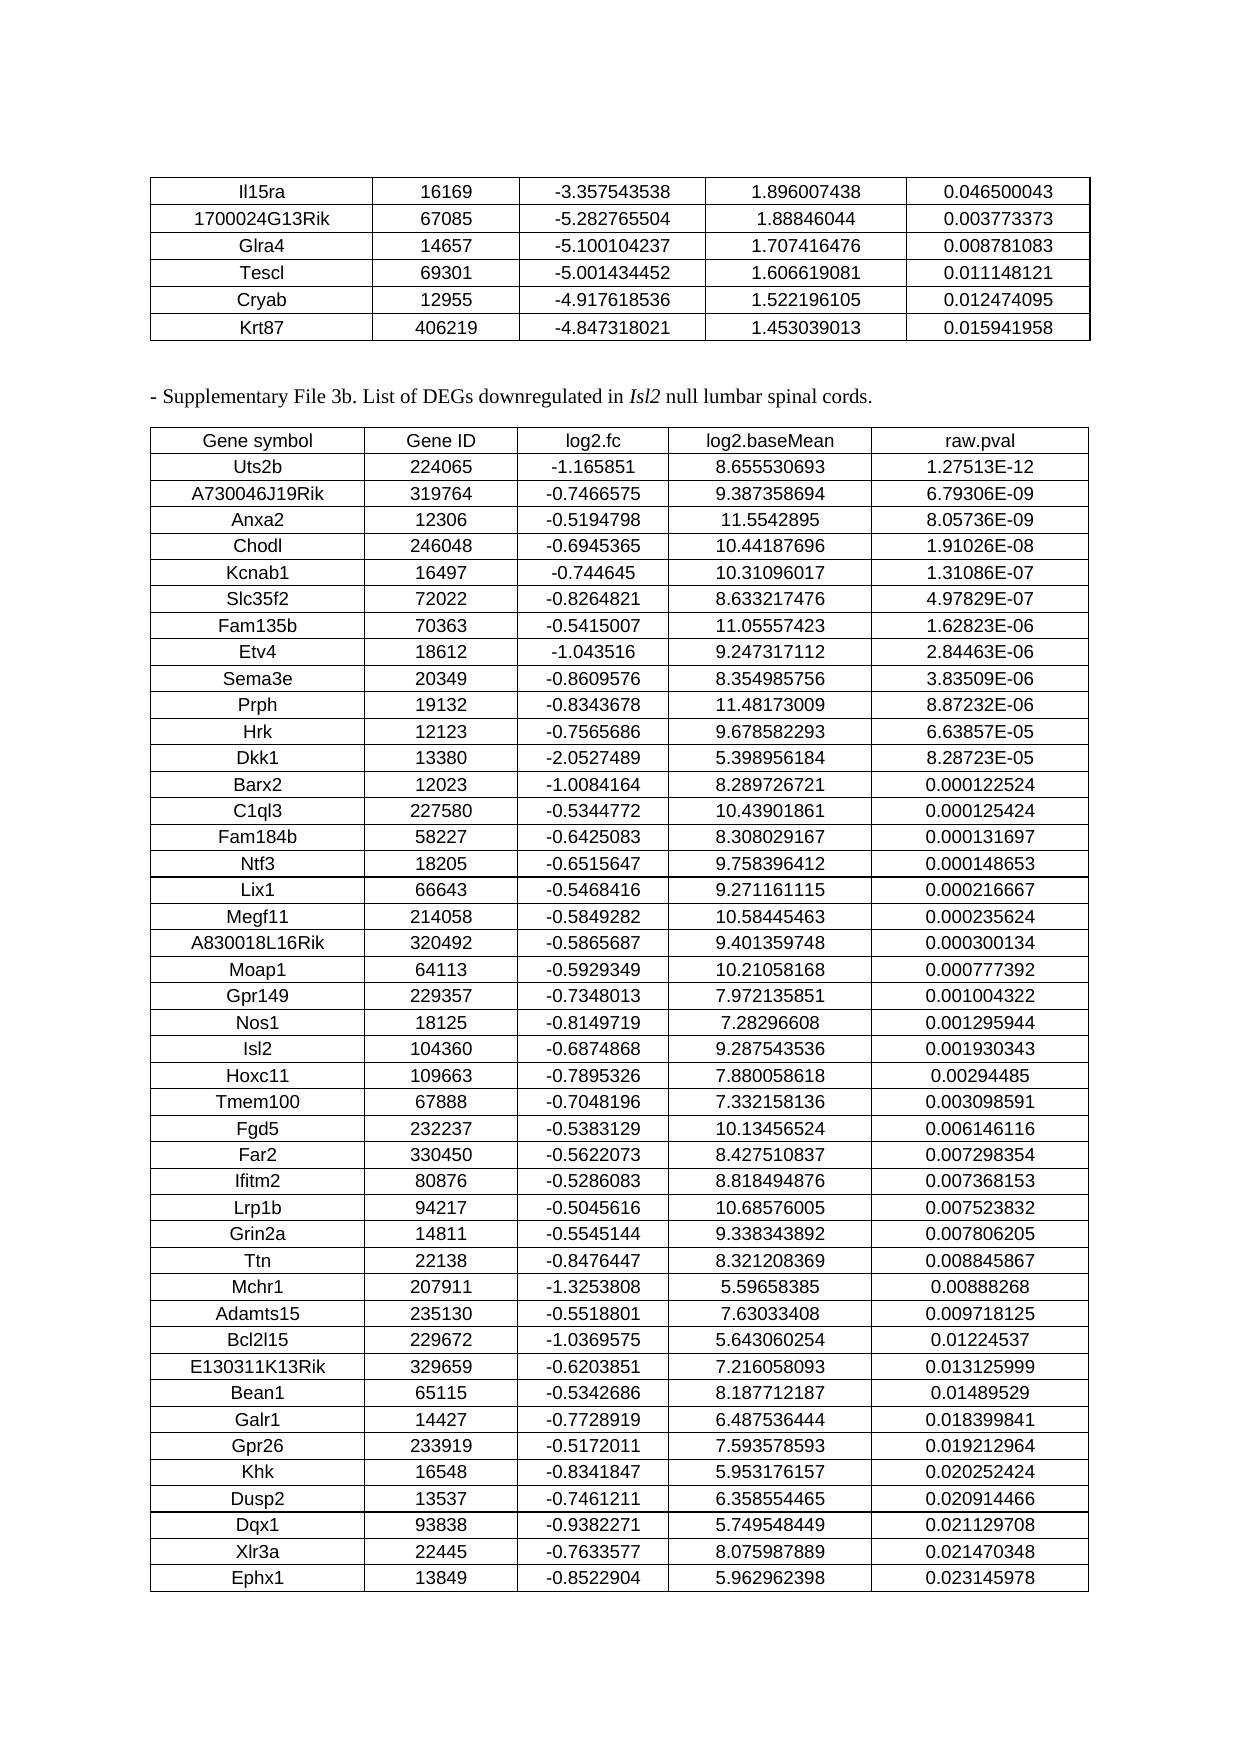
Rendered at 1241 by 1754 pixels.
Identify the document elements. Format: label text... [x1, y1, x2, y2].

table_cell 12306 [365, 507, 517, 532]
table_cell 0.000216667 [872, 878, 1088, 903]
table_cell 93838 [365, 1513, 517, 1538]
table_cell 7.63033408 [669, 1301, 871, 1326]
table_cell 8.633217476 [669, 586, 871, 612]
table_cell 7.28296608 [669, 1010, 871, 1035]
table_cell 1.606619081 [706, 260, 906, 286]
table_header Gene symbol [151, 428, 364, 453]
table_cell 0.001295944 [872, 1010, 1088, 1035]
table_cell 8.289726721 [669, 772, 871, 797]
table_cell -2.0527489 [518, 745, 668, 771]
table_cell 233919 [365, 1433, 517, 1458]
table_cell 12023 [365, 772, 517, 797]
table_cell -0.6203851 [518, 1354, 668, 1379]
table_cell 1.31086E-07 [872, 560, 1088, 585]
table_cell -4.917618536 [520, 287, 705, 313]
table_cell 7.880058618 [669, 1063, 871, 1088]
table_cell 330450 [365, 1142, 517, 1167]
table_cell -0.7048196 [518, 1089, 668, 1114]
table_cell Dusp2 [151, 1486, 364, 1511]
table_cell -0.5468416 [518, 878, 668, 903]
table_cell 0.018399841 [872, 1407, 1088, 1432]
table_cell 5.962962398 [669, 1565, 871, 1591]
table_cell -0.5849282 [518, 904, 668, 929]
table_cell 9.387358694 [669, 481, 871, 506]
table_cell -0.5344772 [518, 798, 668, 823]
table_cell 8.05736E-09 [872, 507, 1088, 532]
table_cell -0.5865687 [518, 930, 668, 956]
table_cell Glra4 [151, 233, 372, 259]
table_cell Adamts15 [151, 1301, 364, 1326]
table_cell Ephx1 [151, 1565, 364, 1591]
table_cell 7.216058093 [669, 1354, 871, 1379]
table_cell -5.282765504 [520, 205, 705, 232]
table_cell Kcnab1 [151, 560, 364, 585]
table_cell 0.000131697 [872, 825, 1088, 850]
table_cell -0.8343678 [518, 692, 668, 718]
table_cell 7.972135851 [669, 983, 871, 1009]
table_cell 58227 [365, 825, 517, 850]
table_cell -0.7461211 [518, 1486, 668, 1511]
table_cell 1700024G13Rik [151, 205, 372, 232]
table_cell 0.020914466 [872, 1486, 1088, 1511]
table_cell -0.8522904 [518, 1565, 668, 1591]
table_cell -0.6874868 [518, 1036, 668, 1062]
table_cell 1.88846044 [706, 205, 906, 232]
table_cell 1.91026E-08 [872, 534, 1088, 559]
table_cell -5.100104237 [520, 233, 705, 259]
table_cell 104360 [365, 1036, 517, 1062]
table_cell 8.87232E-06 [872, 692, 1088, 718]
table_cell 6.63857E-05 [872, 719, 1088, 744]
table_cell 0.007806205 [872, 1221, 1088, 1247]
table_cell Bean1 [151, 1380, 364, 1406]
table_cell Far2 [151, 1142, 364, 1167]
table_cell 235130 [365, 1301, 517, 1326]
table_cell 65115 [365, 1380, 517, 1406]
table_cell Tescl [151, 260, 372, 286]
table_cell Barx2 [151, 772, 364, 797]
table_cell 0.023145978 [872, 1565, 1088, 1591]
table_cell 1.62823E-06 [872, 613, 1088, 638]
table_cell -0.5172011 [518, 1433, 668, 1458]
table_cell -0.5286083 [518, 1169, 668, 1194]
table_cell 0.000300134 [872, 930, 1088, 956]
table_cell 0.021129708 [872, 1513, 1088, 1538]
table_cell 16169 [373, 178, 519, 204]
table_cell 0.019212964 [872, 1433, 1088, 1458]
table_cell Grin2a [151, 1221, 364, 1247]
table_cell 69301 [373, 260, 519, 286]
table_cell 9.758396412 [669, 851, 871, 876]
table_cell -0.8609576 [518, 666, 668, 691]
table_cell 8.818494876 [669, 1169, 871, 1194]
table_header log2.baseMean [669, 428, 871, 453]
table_cell 7.332158136 [669, 1089, 871, 1114]
table_cell Khk [151, 1460, 364, 1485]
table_cell Dkk1 [151, 745, 364, 771]
table_cell 14811 [365, 1221, 517, 1247]
table_cell -1.0369575 [518, 1327, 668, 1353]
table_cell 406219 [373, 314, 519, 340]
table_cell 19132 [365, 692, 517, 718]
table_cell 214058 [365, 904, 517, 929]
table_cell 64113 [365, 957, 517, 982]
table_cell 9.287543536 [669, 1036, 871, 1062]
table_cell 9.271161115 [669, 878, 871, 903]
table_cell Ttn [151, 1248, 364, 1273]
table_cell 229357 [365, 983, 517, 1009]
table_cell 10.43901861 [669, 798, 871, 823]
text - Supplementary File 3b. List of DEGs downregulated in Isl2 null lumbar spinal cords. [150, 384, 1090, 408]
table_cell 9.338343892 [669, 1221, 871, 1247]
table_cell 18612 [365, 639, 517, 665]
table_cell 0.007368153 [872, 1169, 1088, 1194]
table_cell 94217 [365, 1195, 517, 1220]
table_cell 10.21058168 [669, 957, 871, 982]
table_cell 0.000777392 [872, 957, 1088, 982]
table_cell 0.000235624 [872, 904, 1088, 929]
table_cell Tmem100 [151, 1089, 364, 1114]
table_cell 13537 [365, 1486, 517, 1511]
table_cell Etv4 [151, 639, 364, 665]
table_cell Fam135b [151, 613, 364, 638]
table_cell 70363 [365, 613, 517, 638]
table_cell 0.00294485 [872, 1063, 1088, 1088]
table_cell 8.28723E-05 [872, 745, 1088, 771]
table_cell Galr1 [151, 1407, 364, 1432]
table_cell -0.5929349 [518, 957, 668, 982]
table_cell Bcl2l15 [151, 1327, 364, 1353]
table_cell 0.021470348 [872, 1539, 1088, 1564]
table_cell -0.7466575 [518, 481, 668, 506]
table_cell 0.000148653 [872, 851, 1088, 876]
table_cell Lrp1b [151, 1195, 364, 1220]
table_cell 0.001004322 [872, 983, 1088, 1009]
table_cell 5.953176157 [669, 1460, 871, 1485]
table_cell 9.247317112 [669, 639, 871, 665]
table_cell 14657 [373, 233, 519, 259]
table_cell -4.847318021 [520, 314, 705, 340]
table_cell Moap1 [151, 957, 364, 982]
table_cell 67888 [365, 1089, 517, 1114]
table_cell Ifitm2 [151, 1169, 364, 1194]
table_cell -0.5194798 [518, 507, 668, 532]
table_cell 0.006146116 [872, 1116, 1088, 1141]
table_cell Gpr26 [151, 1433, 364, 1458]
table_cell -0.9382271 [518, 1513, 668, 1538]
table_cell 16548 [365, 1460, 517, 1485]
table_cell 8.187712187 [669, 1380, 871, 1406]
table_cell Slc35f2 [151, 586, 364, 612]
table_cell -0.744645 [518, 560, 668, 585]
table_cell -0.5383129 [518, 1116, 668, 1141]
table_cell Gpr149 [151, 983, 364, 1009]
table_cell 232237 [365, 1116, 517, 1141]
table_cell 5.398956184 [669, 745, 871, 771]
table_cell 0.015941958 [907, 314, 1089, 340]
table_cell -0.6425083 [518, 825, 668, 850]
table_cell Sema3e [151, 666, 364, 691]
table_cell 0.012474095 [907, 287, 1089, 313]
table_cell 12955 [373, 287, 519, 313]
table_cell Hrk [151, 719, 364, 744]
table_cell 11.48173009 [669, 692, 871, 718]
table_cell 207911 [365, 1274, 517, 1300]
table_cell -1.165851 [518, 454, 668, 479]
table_cell A830018L16Rik [151, 930, 364, 956]
table_cell -1.0084164 [518, 772, 668, 797]
table_cell Fam184b [151, 825, 364, 850]
table_cell 8.321208369 [669, 1248, 871, 1273]
table_cell 1.27513E-12 [872, 454, 1088, 479]
table_cell -0.8476447 [518, 1248, 668, 1273]
table_cell -0.7728919 [518, 1407, 668, 1432]
table_cell Prph [151, 692, 364, 718]
table_cell 8.427510837 [669, 1142, 871, 1167]
table_cell Anxa2 [151, 507, 364, 532]
table_cell 10.58445463 [669, 904, 871, 929]
table_cell 109663 [365, 1063, 517, 1088]
table_cell 319764 [365, 481, 517, 506]
table_cell 80876 [365, 1169, 517, 1194]
table_cell 1.707416476 [706, 233, 906, 259]
table_cell 22445 [365, 1539, 517, 1564]
table_cell 11.5542895 [669, 507, 871, 532]
table_cell 224065 [365, 454, 517, 479]
table_cell A730046J19Rik [151, 481, 364, 506]
table_cell -0.6945365 [518, 534, 668, 559]
table_cell 0.000122524 [872, 772, 1088, 797]
table_cell Nos1 [151, 1010, 364, 1035]
table_cell -0.7633577 [518, 1539, 668, 1564]
table_cell 10.13456524 [669, 1116, 871, 1141]
table_cell 7.593578593 [669, 1433, 871, 1458]
table_cell 0.046500043 [907, 178, 1089, 204]
table_cell Cryab [151, 287, 372, 313]
table_cell 9.401359748 [669, 930, 871, 956]
table_cell 8.354985756 [669, 666, 871, 691]
table_cell 0.009718125 [872, 1301, 1088, 1326]
table_cell E130311K13Rik [151, 1354, 364, 1379]
table_cell Isl2 [151, 1036, 364, 1062]
table_header log2.fc [518, 428, 668, 453]
table_cell Lix1 [151, 878, 364, 903]
table_cell 10.68576005 [669, 1195, 871, 1220]
table_cell 2.84463E-06 [872, 639, 1088, 665]
table_cell Dqx1 [151, 1513, 364, 1538]
table_cell 3.83509E-06 [872, 666, 1088, 691]
table_cell 0.001930343 [872, 1036, 1088, 1062]
table_cell Uts2b [151, 454, 364, 479]
table_cell -0.5622073 [518, 1142, 668, 1167]
table_cell -0.5545144 [518, 1221, 668, 1247]
table_cell 0.00888268 [872, 1274, 1088, 1300]
table_cell 0.01489529 [872, 1380, 1088, 1406]
table_cell 0.01224537 [872, 1327, 1088, 1353]
table_cell -0.5342686 [518, 1380, 668, 1406]
table_cell -1.043516 [518, 639, 668, 665]
table_cell 5.749548449 [669, 1513, 871, 1538]
table_cell Xlr3a [151, 1539, 364, 1564]
table_cell -5.001434452 [520, 260, 705, 286]
table_cell 5.643060254 [669, 1327, 871, 1353]
table_cell -0.8149719 [518, 1010, 668, 1035]
table_cell 6.358554465 [669, 1486, 871, 1511]
table_cell C1ql3 [151, 798, 364, 823]
table_header Gene ID [365, 428, 517, 453]
table_cell 1.453039013 [706, 314, 906, 340]
table_cell Mchr1 [151, 1274, 364, 1300]
table_cell 13849 [365, 1565, 517, 1591]
table_cell -0.7895326 [518, 1063, 668, 1088]
table_cell Hoxc11 [151, 1063, 364, 1088]
table_cell -0.5518801 [518, 1301, 668, 1326]
table_cell 0.011148121 [907, 260, 1089, 286]
table_cell 1.896007438 [706, 178, 906, 204]
table_cell 0.007298354 [872, 1142, 1088, 1167]
table_cell Krt87 [151, 314, 372, 340]
table_cell 6.487536444 [669, 1407, 871, 1432]
table_cell 5.59658385 [669, 1274, 871, 1300]
table_cell 10.44187696 [669, 534, 871, 559]
table_cell -0.5415007 [518, 613, 668, 638]
table_cell Chodl [151, 534, 364, 559]
table_cell 12123 [365, 719, 517, 744]
table_cell -3.357543538 [520, 178, 705, 204]
table_cell 0.008845867 [872, 1248, 1088, 1273]
table_cell 1.522196105 [706, 287, 906, 313]
table_cell 229672 [365, 1327, 517, 1353]
table_cell -0.6515647 [518, 851, 668, 876]
table_cell 6.79306E-09 [872, 481, 1088, 506]
table_cell 67085 [373, 205, 519, 232]
table_cell -1.3253808 [518, 1274, 668, 1300]
table_cell 13380 [365, 745, 517, 771]
table_cell 0.013125999 [872, 1354, 1088, 1379]
table_cell 320492 [365, 930, 517, 956]
table_cell 18205 [365, 851, 517, 876]
table_cell Fgd5 [151, 1116, 364, 1141]
table_cell -0.7348013 [518, 983, 668, 1009]
table_cell Il15ra [151, 178, 372, 204]
table_cell -0.7565686 [518, 719, 668, 744]
table_cell 9.678582293 [669, 719, 871, 744]
table_cell 4.97829E-07 [872, 586, 1088, 612]
table_cell 0.003098591 [872, 1089, 1088, 1114]
table_cell 246048 [365, 534, 517, 559]
table_cell 0.007523832 [872, 1195, 1088, 1220]
table_cell 0.020252424 [872, 1460, 1088, 1485]
table_cell 0.003773373 [907, 205, 1089, 232]
table_cell Megf11 [151, 904, 364, 929]
table_cell -0.8341847 [518, 1460, 668, 1485]
table_cell 22138 [365, 1248, 517, 1273]
table_cell 0.008781083 [907, 233, 1089, 259]
table_cell 10.31096017 [669, 560, 871, 585]
table_cell -0.8264821 [518, 586, 668, 612]
table_cell 66643 [365, 878, 517, 903]
table_cell -0.5045616 [518, 1195, 668, 1220]
table_cell 11.05557423 [669, 613, 871, 638]
table_cell 16497 [365, 560, 517, 585]
table_cell 227580 [365, 798, 517, 823]
table_cell Ntf3 [151, 851, 364, 876]
table_cell 8.655530693 [669, 454, 871, 479]
table_cell 72022 [365, 586, 517, 612]
table_cell 8.308029167 [669, 825, 871, 850]
table_cell 14427 [365, 1407, 517, 1432]
table_cell 0.000125424 [872, 798, 1088, 823]
table_header raw.pval [872, 428, 1088, 453]
table_cell 329659 [365, 1354, 517, 1379]
table_cell 20349 [365, 666, 517, 691]
table_cell 18125 [365, 1010, 517, 1035]
table_cell 8.075987889 [669, 1539, 871, 1564]
